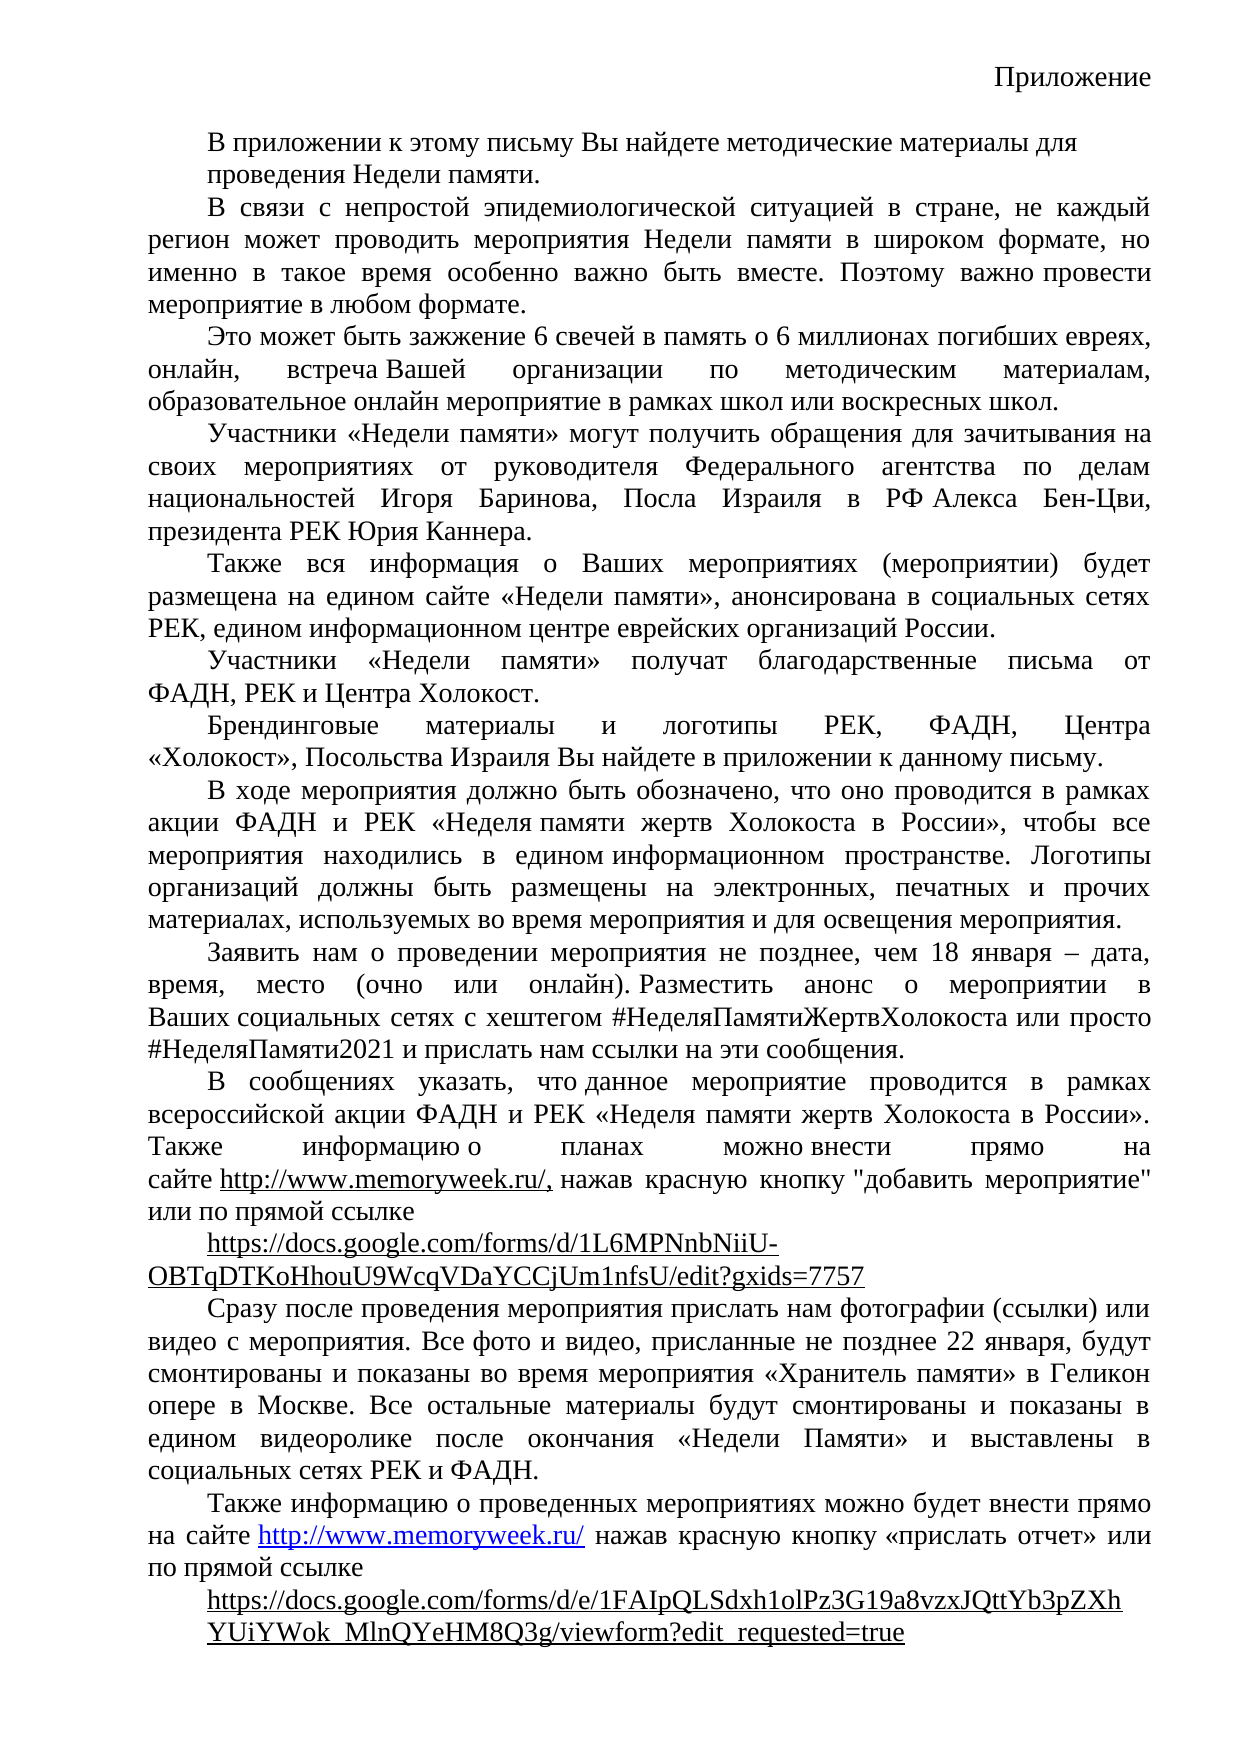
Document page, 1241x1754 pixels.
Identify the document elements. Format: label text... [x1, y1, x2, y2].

text https://docs.google.com/forms/d/1L6MPNnbNiiU-OBTqDTKoHhouU9WcqVDaYCCjUm1nfsU/edit?gxids=7757 [148, 1226, 1152, 1291]
text Заявить нам о проведении мероприятия не позднее, чем 18 января – дата, время, место (очно или онлайн). Разместить анонс о мероприятии в Ваших социальных сетях с хештегом #НеделяПамятиЖертвХолокоста или просто #НеделяПамяти2021 и прислать нам ссылки на эти сообщения. [148, 935, 1152, 1064]
text Брендинговые материалы и логотипы РЕК, ФАДН, Центра «Холокост», Посольства Израиля Вы найдете в приложении к данному письму. [148, 708, 1152, 773]
text Сразу после проведения мероприятия прислать нам фотографии (ссылки) или видео с мероприятия. Все фото и видео, присланные не позднее 22 января, будут смонтированы и показаны во время мероприятия «Хранитель памяти» в Геликон опере в Москве. Все остальные материалы будут смонтированы и показаны в едином видеоролике после окончания «Недели Памяти» и выставлены в социальных сетях РЕК и ФАДН. [148, 1291, 1152, 1486]
text В связи с непростой эпидемиологической ситуацией в стране, не каждый регион может проводить мероприятия Недели памяти в широком формате, но именно в такое время особенно важно быть вместе. Поэтому важно провести мероприятие в любом формате. [148, 190, 1152, 319]
text Это может быть зажжение 6 свечей в память о 6 миллионах погибших евреях, онлайн, встреча Вашей организации по методическим материалам, образовательное онлайн мероприятие в рамках школ или воскресных школ. [148, 319, 1152, 417]
text В ходе мероприятия должно быть обозначено, что оно проводится в рамках акции ФАДН и РЕК «Неделя памяти жертв Холокоста в России», чтобы все мероприятия находились в едином информационном пространстве. Логотипы организаций должны быть размещены на электронных, печатных и прочих материалах, используемых во время мероприятия и для освещения мероприятия. [148, 773, 1152, 935]
text Участники «Недели памяти» получат благодарственные письма от ФАДН, РЕК и Центра Холокост. [148, 643, 1152, 708]
text https://docs.google.com/forms/d/e/1FAIpQLSdxh1olPz3G19a8vzxJQttYb3pZXh [148, 1583, 1152, 1615]
text Также информацию о проведенных мероприятиях можно будет внести прямо на сайте http://www.memoryweek.ru/ нажав красную кнопку «прислать отчет» или по прямой ссылке [148, 1486, 1152, 1583]
text В сообщениях указать, что данное мероприятие проводится в рамках всероссийской акции ФАДН и РЕК «Неделя памяти жертв Холокоста в России». Также информацию о планах можно внести прямо на cайте http://www.memoryweek.ru/, нажав красную кнопку "добавить мероприятие" или по прямой ссылке [148, 1064, 1152, 1226]
text YUiYWok_MlnQYeHM8Q3g/viewform?edit_requested=true [148, 1615, 1152, 1648]
text Участники «Недели памяти» могут получить обращения для зачитывания на своих мероприятиях от руководителя Федерального агентства по делам национальностей Игоря Баринова, Посла Израиля в РФ Алекса Бен-Цви, президента РЕК Юрия Каннера. [148, 417, 1152, 546]
text проведения Недели памяти. [148, 157, 1152, 190]
text В приложении к этому письму Вы найдете методические материалы для [148, 125, 1152, 157]
text Также вся информация о Ваших мероприятиях (мероприятии) будет размещена на едином сайте «Недели памяти», анонсирована в социальных сетях РЕК, едином информационном центре еврейских организаций России. [148, 546, 1152, 643]
text Приложение [148, 59, 1152, 93]
